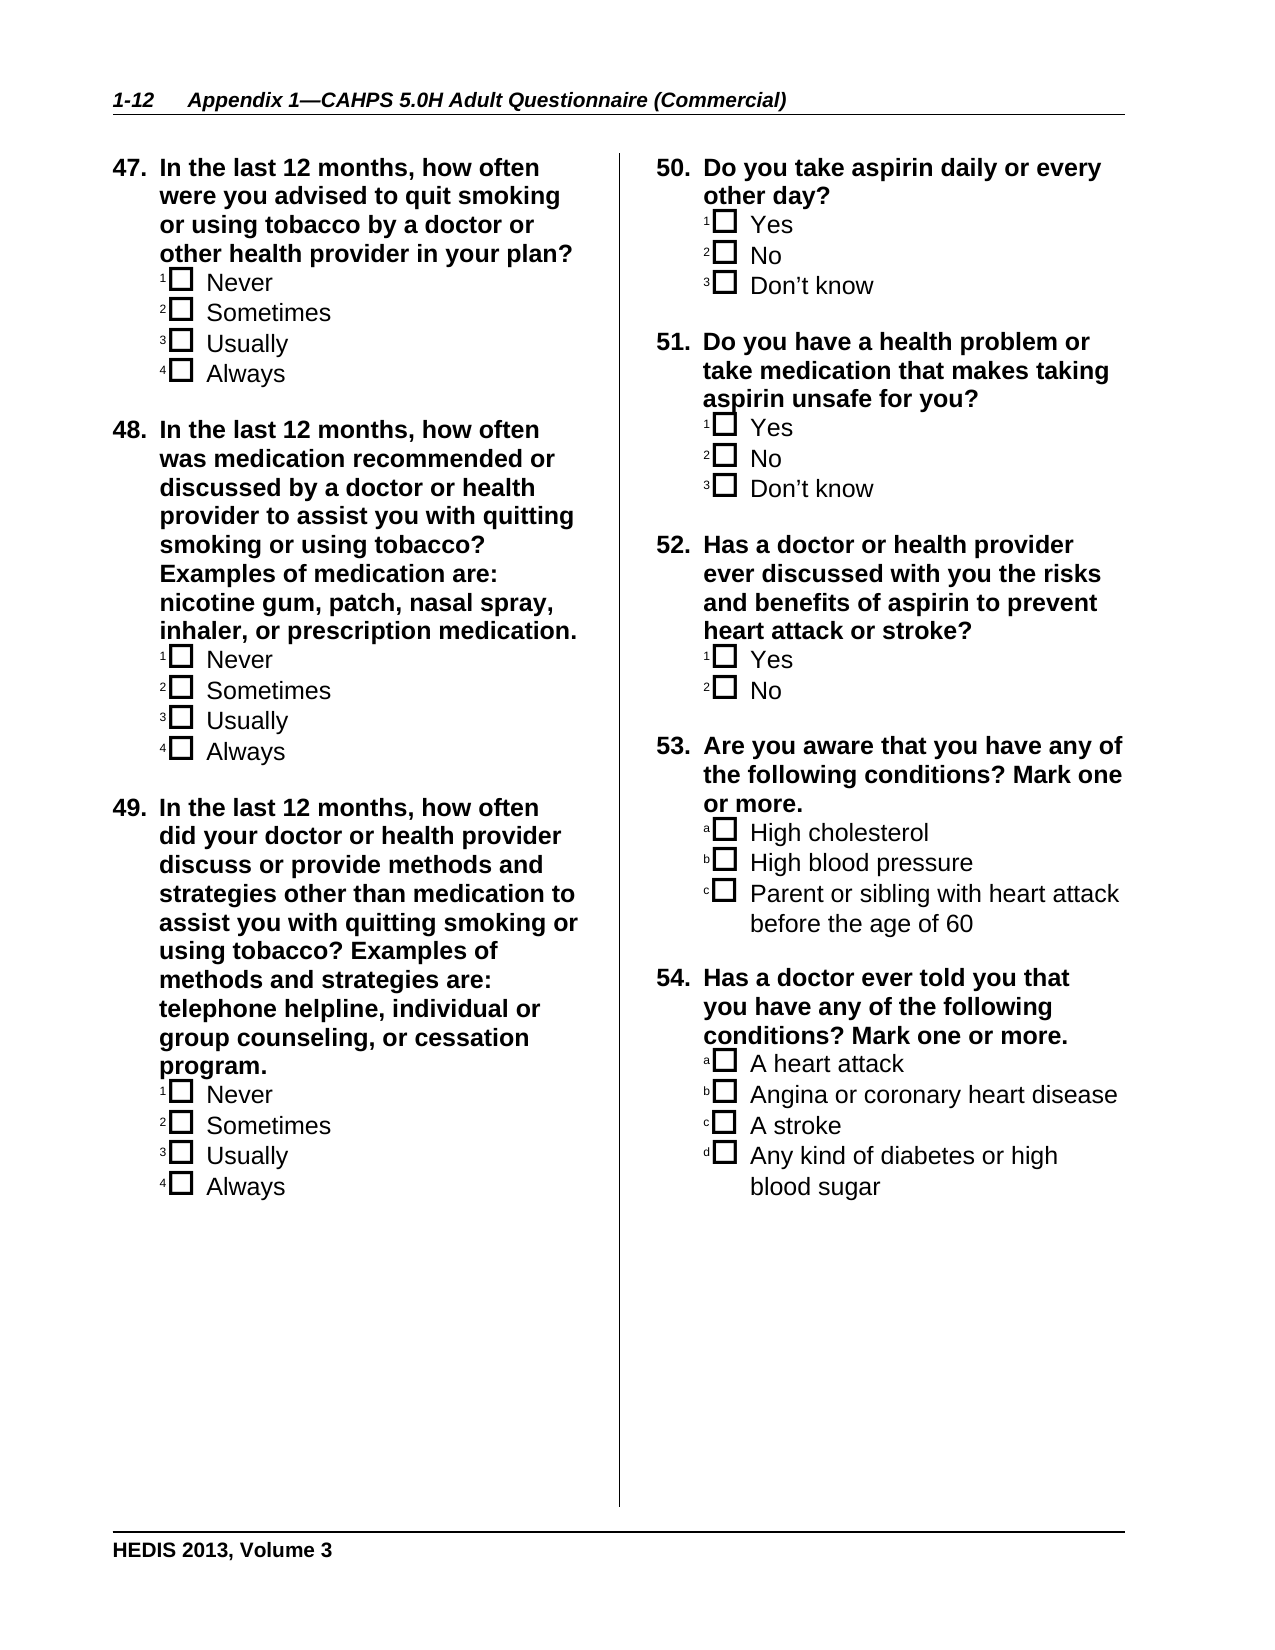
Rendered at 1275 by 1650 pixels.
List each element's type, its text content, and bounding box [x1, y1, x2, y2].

text d Any kind of diabetes or high blood sugar [703, 1141, 1125, 1201]
text 3 Usually [159, 329, 581, 359]
text 1 Yes [703, 645, 1125, 676]
text 2 Sometimes [159, 298, 581, 329]
text 1 Yes [703, 210, 1125, 241]
list 51. Do you have a health problem or take medication that makes taking aspirin unsafe for you? [656, 327, 1125, 413]
text b High blood pressure [703, 848, 1125, 879]
text 3 Don’t know [703, 271, 1125, 302]
text c A stroke [703, 1111, 1125, 1141]
text 53. Are you aware that you have any of the following conditions? Mark one or more. [656, 731, 1125, 818]
text 4 Always [159, 1172, 581, 1203]
text 1 Never [159, 268, 581, 298]
text 3 Don’t know [703, 474, 1125, 505]
text b Angina or coronary heart disease [703, 1080, 1125, 1111]
text 47. In the last 12 months, how often were you advised to quit smoking or using tobacco by a doctor or other health provider in your plan? [112, 153, 581, 268]
text 2 Sometimes [159, 1111, 581, 1141]
text 1 Never [159, 1080, 581, 1111]
text 54. Has a doctor ever told you that you have any of the following conditions? Mark one or more. [656, 963, 1125, 1049]
text 3 Usually [159, 706, 581, 737]
text 49. In the last 12 months, how often did your doctor or health provider discuss or provide methods and strategies other than medication to assist you with quitting smoking or using tobacco? Examples of methods and strategies are: telephone helpline, individual or group counseling, or cessation program. [112, 793, 581, 1080]
text 52. Has a doctor or health provider ever discussed with you the risks and benefits of aspirin to prevent heart attack or stroke? [656, 530, 1125, 645]
text 4 Always [159, 737, 581, 768]
text 2 No [703, 444, 1125, 474]
text a A heart attack [703, 1049, 1125, 1080]
text 50. Do you take aspirin daily or every other day? [656, 153, 1125, 210]
text 1 Yes [703, 413, 1125, 444]
text 1 Never [159, 645, 581, 676]
text 4 Always [159, 359, 581, 390]
text a High cholesterol [703, 818, 1125, 848]
text 2 No [703, 241, 1125, 271]
text c Parent or sibling with heart attack before the age of 60 [703, 879, 1125, 938]
text 3 Usually [159, 1141, 581, 1172]
text 48. In the last 12 months, how often was medication recommended or discussed by a doctor or health provider to assist you with quitting smoking or using tobacco? Examples of medication are: nicotine gum, patch, nasal spray, inhaler, or prescription medication. [112, 415, 581, 645]
text 2 No [703, 676, 1125, 706]
text 2 Sometimes [159, 676, 581, 706]
